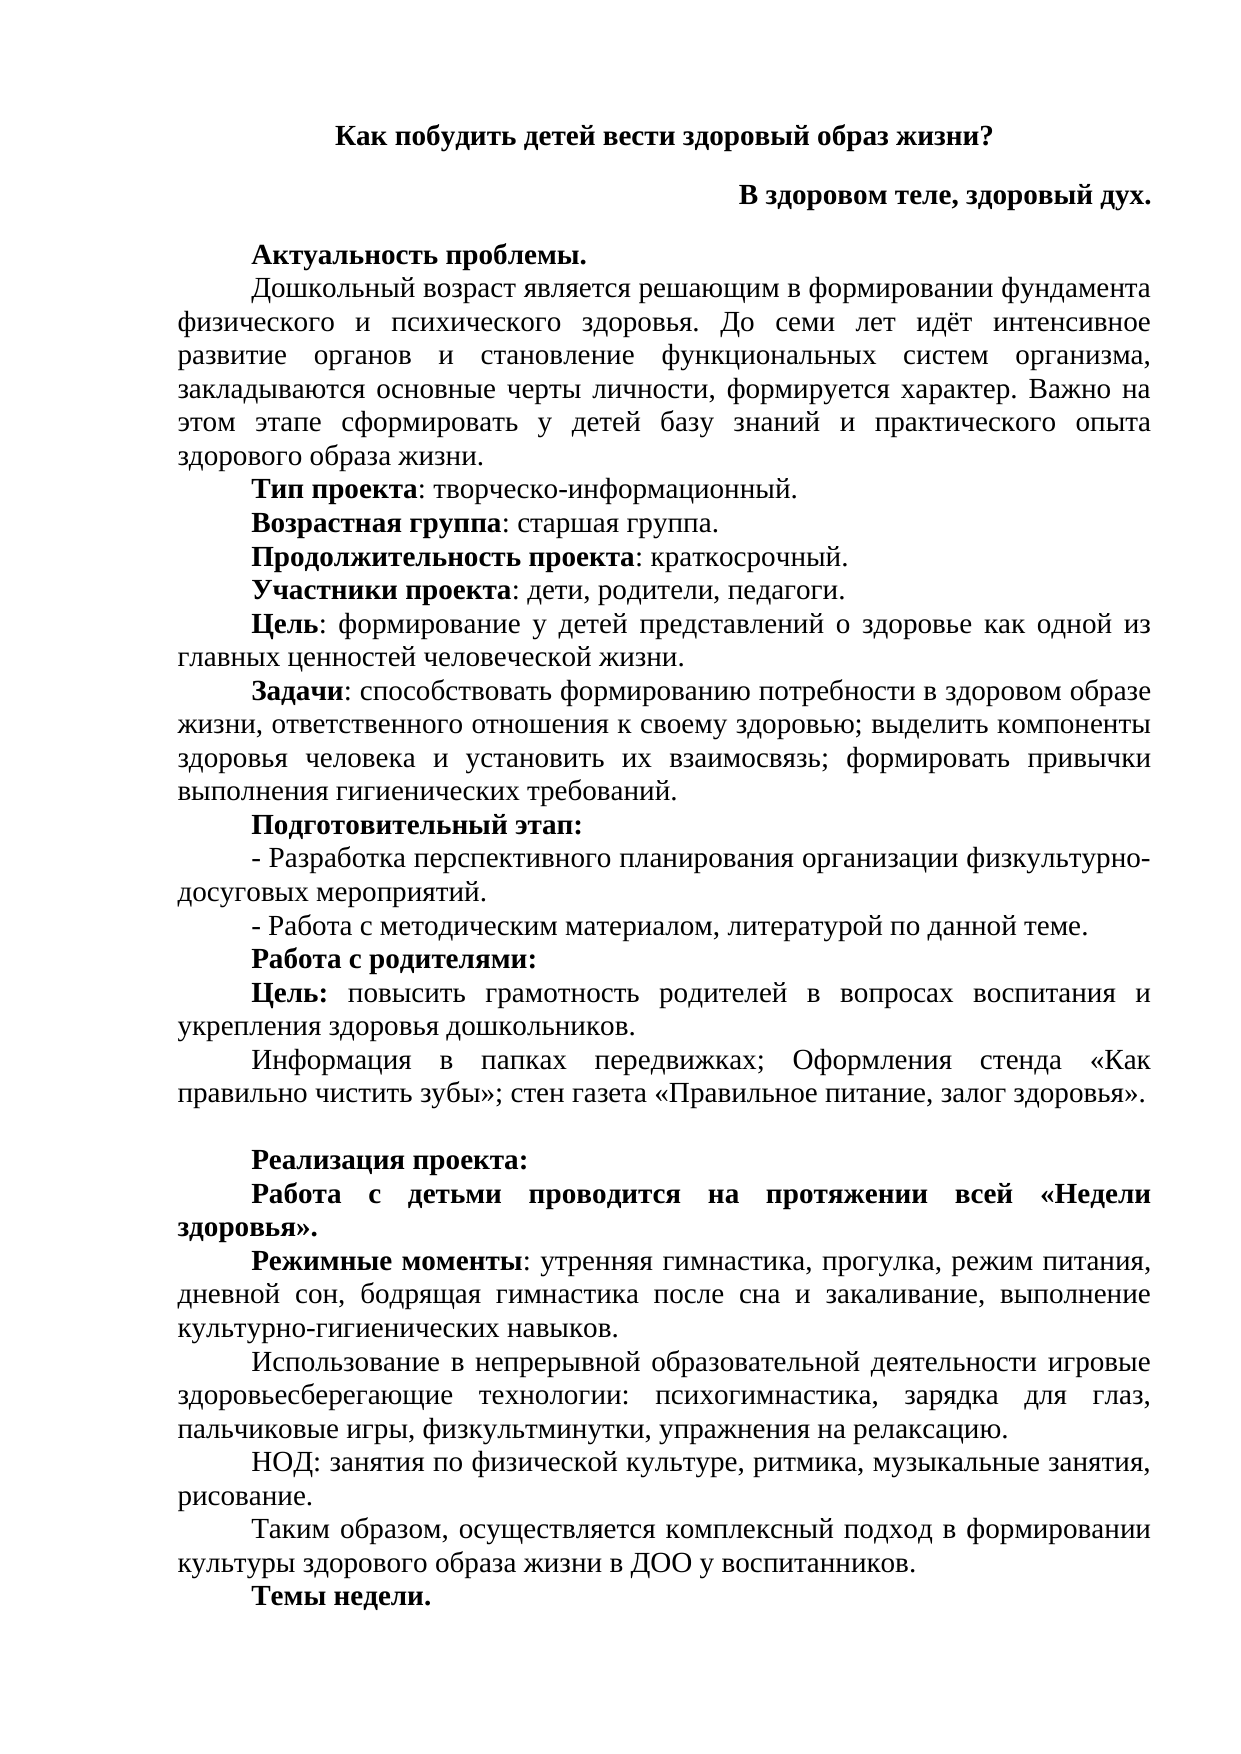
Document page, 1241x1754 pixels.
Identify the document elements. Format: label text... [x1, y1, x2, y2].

text НОД: занятия по физической культуре, ритмика, музыкальные занятия, рисование. [177, 1444, 1152, 1511]
text Актуальность проблемы. [177, 237, 1152, 270]
text Информация в папках передвижках; Оформления стенда «Как правильно чистить зубы»; стен газета «Правильное питание, залог здоровья». [177, 1042, 1152, 1109]
text Как побудить детей вести здоровый образ жизни? [177, 118, 1152, 152]
text Режимные моменты: утренняя гимнастика, прогулка, режим питания, дневной сон, бодрящая гимнастика после сна и закаливание, выполнение культурно-гигиенических навыков. [177, 1243, 1152, 1344]
text Работа с родителями: [177, 941, 1152, 975]
text Тип проекта: творческо-информационный. [177, 472, 1152, 505]
text Возрастная группа: старшая группа. [177, 505, 1152, 539]
text Задачи: способствовать формированию потребности в здоровом образе жизни, ответственного отношения к своему здоровью; выделить компоненты здоровья человека и установить их взаимосвязь; формировать привычки выполнения гигиенических требований. [177, 673, 1152, 807]
text - Работа с методическим материалом, литературой по данной теме. [177, 908, 1152, 941]
text Работа с детьми проводится на протяжении всей «Недели здоровья». [177, 1176, 1152, 1243]
text Участники проекта: дети, родители, педагоги. [177, 572, 1152, 606]
text Реализация проекта: [177, 1142, 1152, 1176]
text Таким образом, осуществляется комплексный подход в формировании культуры здорового образа жизни в ДОО у воспитанников. [177, 1511, 1152, 1578]
text Использование в непрерывной образовательной деятельности игровые здоровьесберегающие технологии: психогимнастика, зарядка для глаз, пальчиковые игры, физкультминутки, упражнения на релаксацию. [177, 1344, 1152, 1444]
text В здоровом теле, здоровый дух. [177, 177, 1152, 211]
text Подготовительный этап: [177, 807, 1152, 841]
text Темы недели. [177, 1578, 1152, 1612]
text - Разработка перспективного планирования организации физкультурно-досуговых мероприятий. [177, 841, 1152, 908]
text Продолжительность проекта: краткосрочный. [177, 539, 1152, 572]
text Дошкольный возраст является решающим в формировании фундамента физического и психического здоровья. До семи лет идёт интенсивное развитие органов и становление функциональных систем организма, закладываются основные черты личности, формируется характер. Важно на этом этапе сформировать у детей базу знаний и практического опыта здорового образа жизни. [177, 270, 1152, 472]
text Цель: повысить грамотность родителей в вопросах воспитания и укрепления здоровья дошкольников. [177, 975, 1152, 1042]
text Цель: формирование у детей представлений о здоровье как одной из главных ценностей человеческой жизни. [177, 606, 1152, 673]
